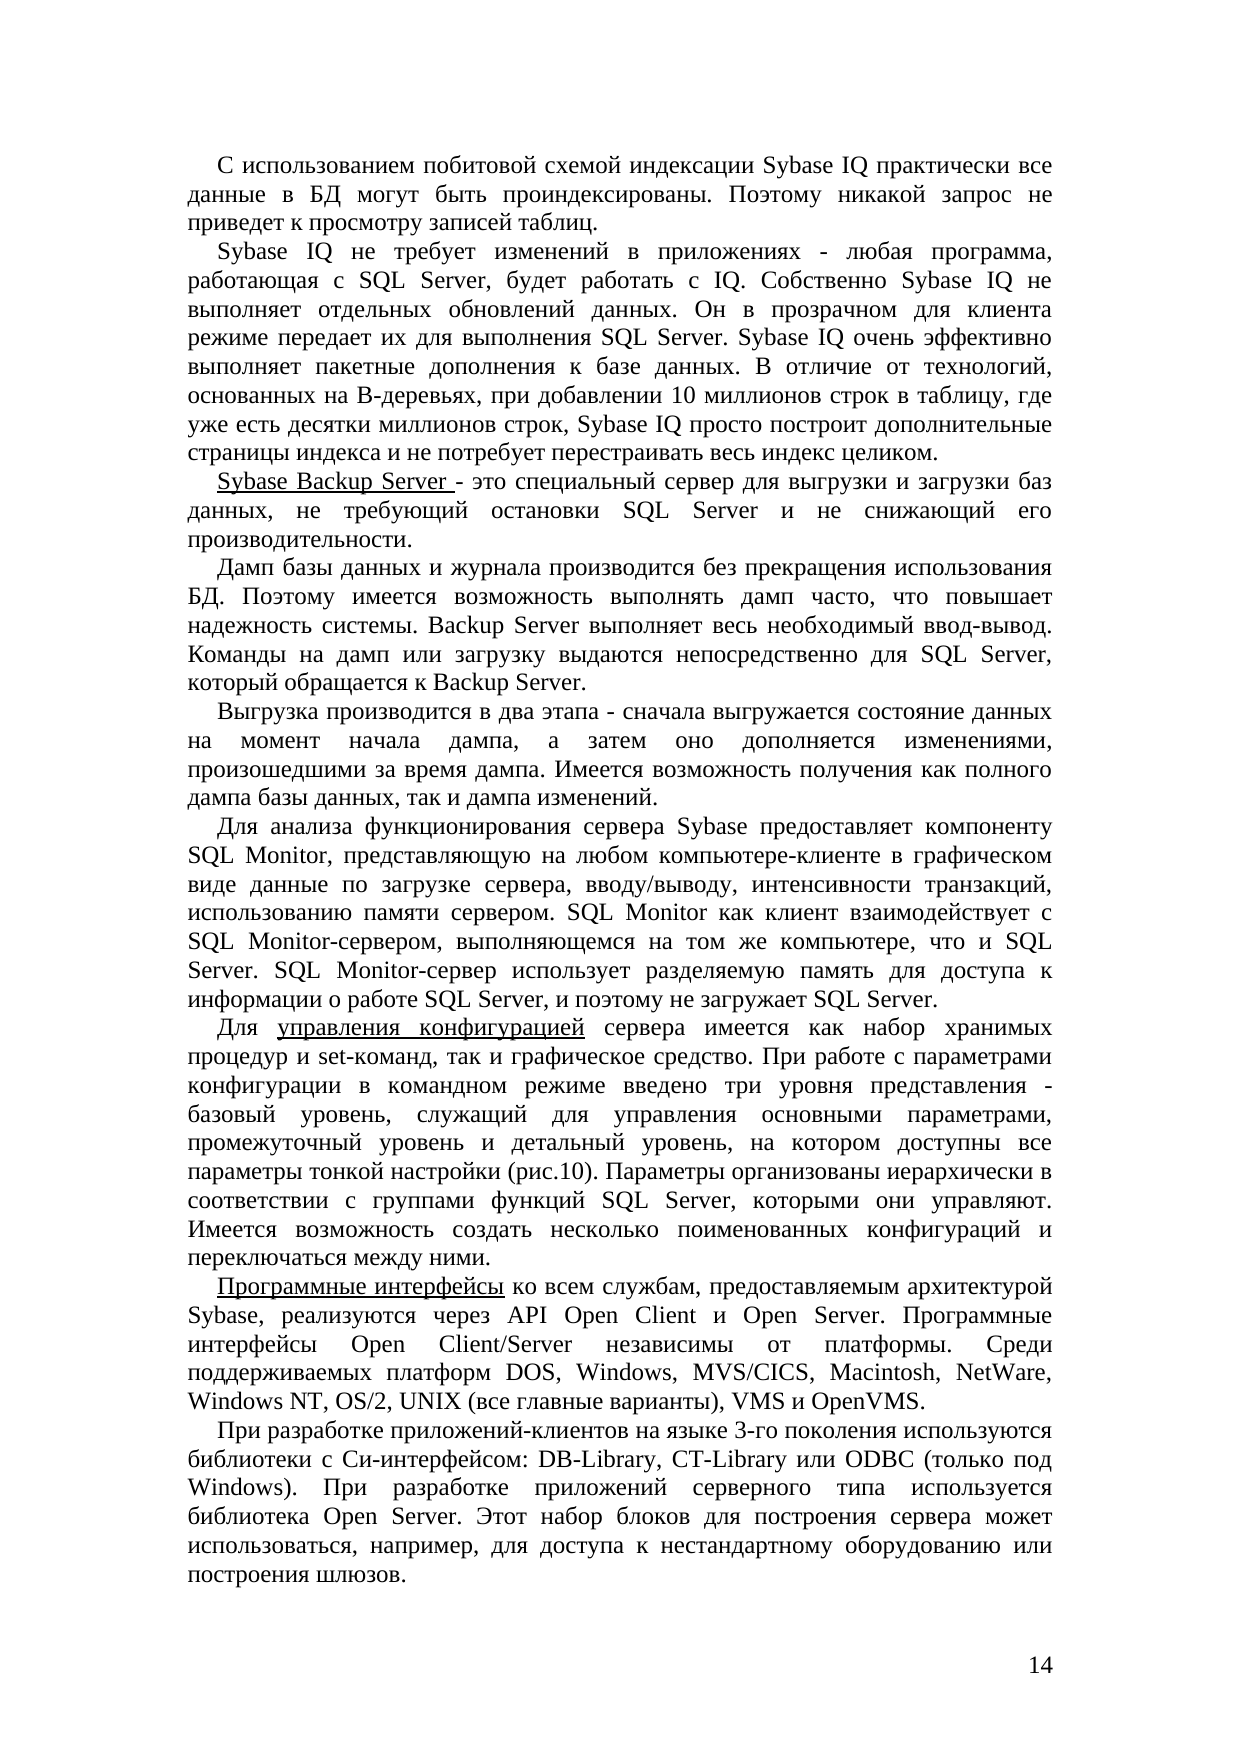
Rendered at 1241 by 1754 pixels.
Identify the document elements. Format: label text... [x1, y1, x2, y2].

text При разработке приложений-клиентов на языке 3-го поколения используются библиотеки с Си-интерфейсом: DB-Library, CT-Library или ODBC (только под Windows). При разработке приложений серверного типа используется библиотека Open Server. Этот набор блоков для построения сервера может использоваться, например, для доступа к нестандартному оборудованию или построения шлюзов. [187, 1415, 1053, 1587]
text Sybase Backup Server - это специальный сервер для выгрузки и загрузки баз данных, не требующий остановки SQL Server и не снижающий его производительности. [187, 466, 1053, 552]
text Программные интерфейсы ко всем службам, предоставляемым архитектурой Sybase, реализуются через API Open Client и Open Server. Программные интерфейсы Open Client/Server независимы от платформы. Среди поддерживаемых платформ DOS, Windows, MVS/CICS, Macintosh, NetWare, Windows NT, OS/2, UNIX (все главные варианты), VMS и OpenVMS. [187, 1271, 1053, 1415]
text Дамп базы данных и журнала производится без прекращения использования БД. Поэтому имеется возможность выполнять дамп часто, что повышает надежность системы. Backup Server выполняет весь необходимый ввод-вывод. Команды на дамп или загрузку выдаются непосредственно для SQL Server, который обращается к Backup Server. [187, 552, 1053, 696]
text Для управления конфигурацией сервера имеется как набор хранимых процедур и set-команд, так и графическое средство. При работе с параметрами конфигурации в командном режиме введено три уровня представления - базовый уровень, служащий для управления основными параметрами, промежуточный уровень и детальный уровень, на котором доступны все параметры тонкой настройки (рис.10). Параметры организованы иерархически в соответствии с группами функций SQL Server, которыми они управляют. Имеется возможность создать несколько поименованных конфигураций и переключаться между ними. [187, 1012, 1053, 1271]
text Для анализа функционирования сервера Sybase предоставляет компоненту SQL Monitor, представляющую на любом компьютере-клиенте в графическом виде данные по загрузке сервера, вводу/выводу, интенсивности транзакций, использованию памяти сервером. SQL Monitor как клиент взаимодействует с SQL Monitor-сервером, выполняющемся на том же компьютере, что и SQL Server. SQL Monitor-сервер использует разделяемую память для доступа к информации о работе SQL Server, и поэтому не загружает SQL Server. [187, 811, 1053, 1012]
text Выгрузка производится в два этапа - сначала выгружается состояние данных на момент начала дампа, а затем оно дополняется изменениями, произошедшими за время дампа. Имеется возможность получения как полного дампа базы данных, так и дампа изменений. [187, 696, 1053, 811]
text С использованием побитовой схемой индексации Sybase IQ практически все данные в БД могут быть проиндексированы. Поэтому никакой запрос не приведет к просмотру записей таблиц. [187, 150, 1053, 236]
text Sybase IQ не требует изменений в приложениях - любая программа, работающая с SQL Server, будет работать с IQ. Собственно Sybase IQ не выполняет отдельных обновлений данных. Он в прозрачном для клиента режиме передает их для выполнения SQL Server. Sybase IQ очень эффективно выполняет пакетные дополнения к базе данных. В отличие от технологий, основанных на B-деревьях, при добавлении 10 миллионов строк в таблицу, где уже есть десятки миллионов строк, Sybase IQ просто построит дополнительные страницы индекса и не потребует перестраивать весь индекс целиком. [187, 236, 1053, 466]
